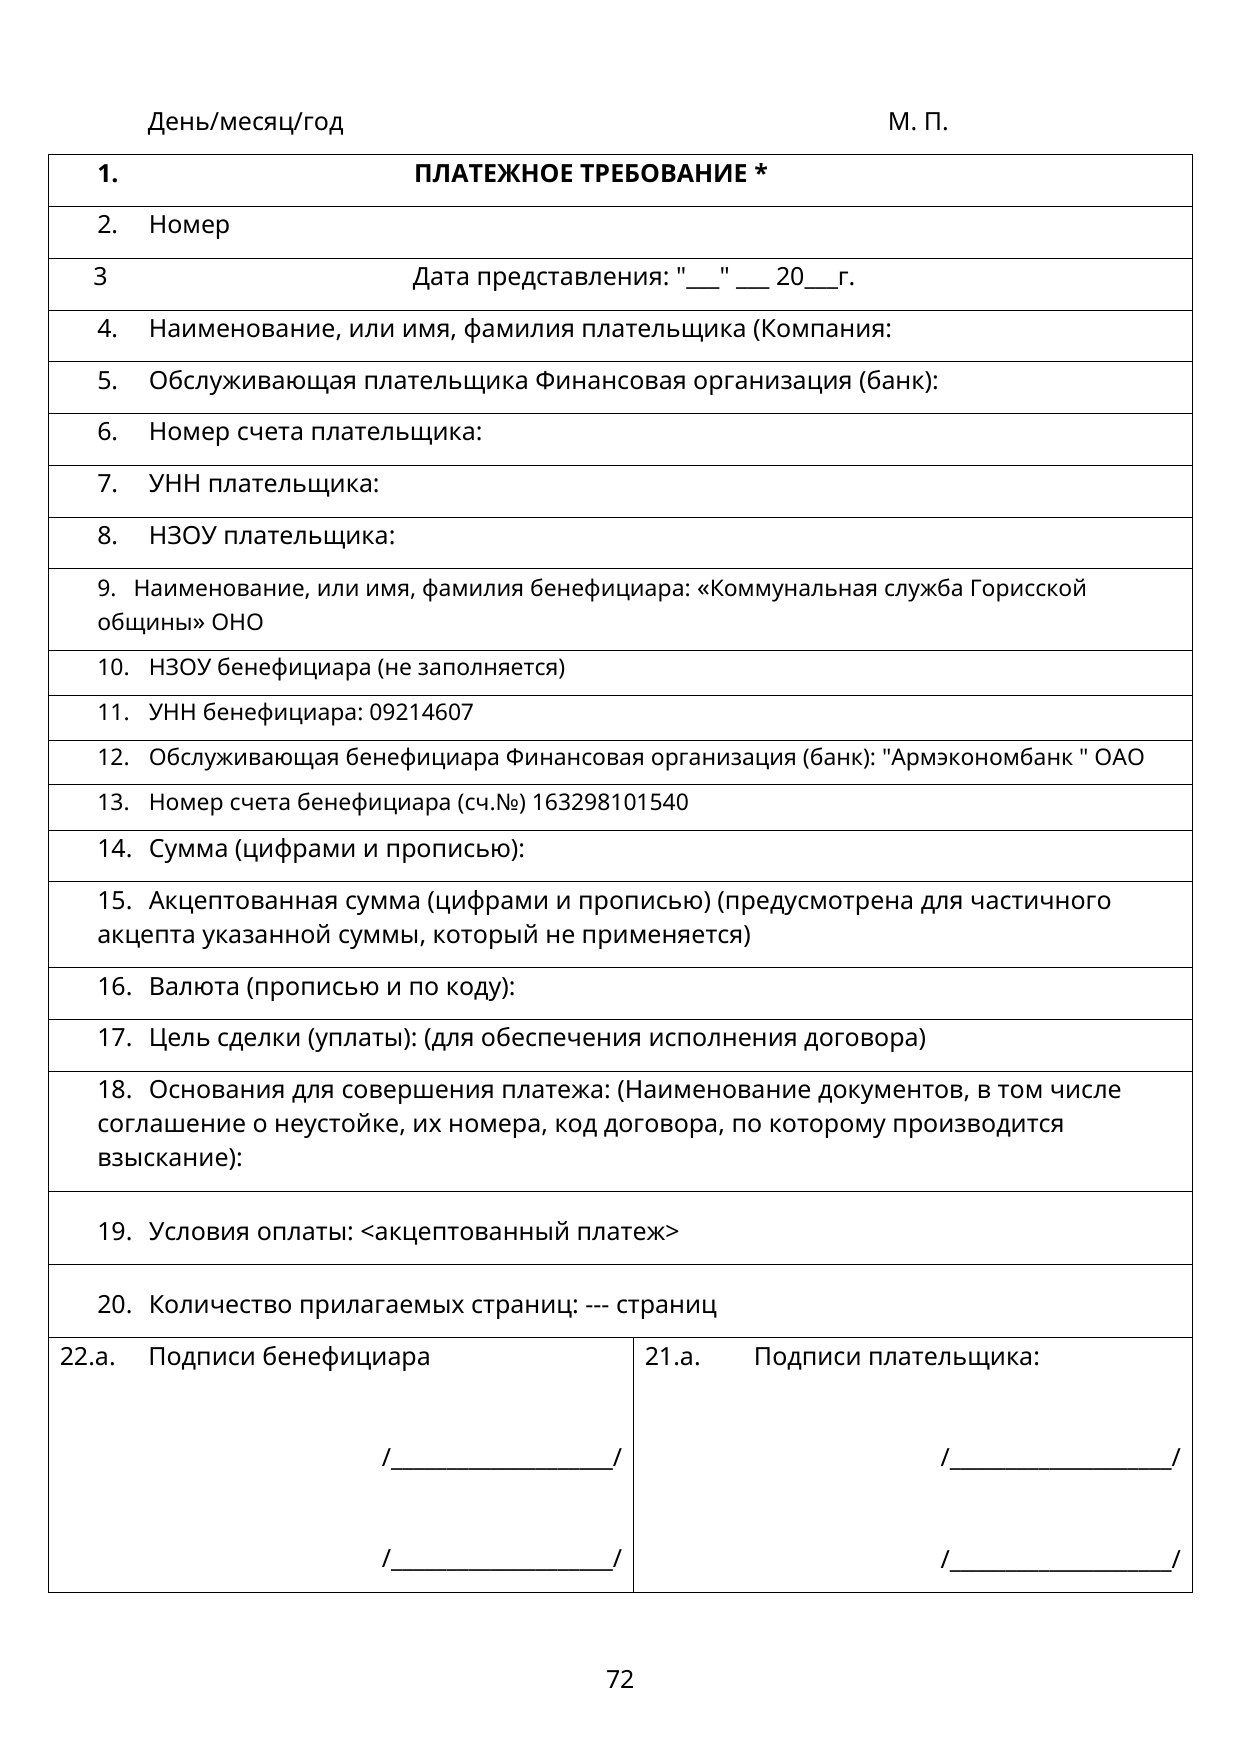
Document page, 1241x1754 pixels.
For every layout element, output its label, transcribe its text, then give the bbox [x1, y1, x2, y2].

table_cell 4. Наименование, или имя, фамилия плательщика (Компания: [49, 311, 1192, 361]
table_cell 16. Валюта (прописью и по коду): [49, 968, 1192, 1019]
table_cell 15. Акцептованная сумма (цифрами и прописью) (предусмотрена для частичного акцепта указанной суммы, который не применяется) [49, 882, 1192, 967]
table_cell 7. УНН плательщика: [49, 466, 1192, 517]
table_cell 9. Наименование, или имя, фамилия бенефициара: «Коммунальная служба Горисской общины» ОНО [49, 569, 1192, 650]
table_cell 18. Основания для совершения платежа: (Наименование документов, в том числе соглашение о неустойке, их номера, код договора, по которому производится взыскание): [49, 1072, 1192, 1191]
table_cell 11. УНН бенефициара: 09214607 [49, 696, 1192, 739]
table_cell 6. Номер счета плательщика: [49, 414, 1192, 465]
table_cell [634, 1338, 1192, 1592]
table_header 1. ПЛАТЕЖНОЕ ТРЕБОВАНИЕ * [49, 155, 1192, 206]
table_cell 3 Дата представления: "___" ___ 20___г. [49, 259, 1192, 309]
table_cell 8. НЗОУ плательщика: [49, 518, 1192, 568]
table_cell 10. НЗОУ бенефициара (не заполняется) [49, 651, 1192, 695]
table_cell 5. Обслуживающая плательщика Финансовая организация (банк): [49, 362, 1192, 413]
table_cell 14. Сумма (цифрами и прописью): [49, 831, 1192, 881]
text День/месяц/год М. П. [148, 103, 1092, 137]
table_cell 17. Цель сделки (уплаты): (для обеспечения исполнения договора) [49, 1020, 1192, 1071]
table_cell 2. Номер [49, 207, 1192, 258]
table_cell 12. Обслуживающая бенефициара Финансовая организация (банк): "Армэкономбанк " ОАО [49, 741, 1192, 784]
table_cell 13. Номер счета бенефициара (сч.№) 163298101540 [49, 785, 1192, 829]
table_cell 19. Условия оплаты: <акцептованный платеж> [49, 1192, 1192, 1264]
table_cell 20. Количество прилагаемых страниц: --- страниц [49, 1265, 1192, 1337]
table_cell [49, 1338, 633, 1592]
